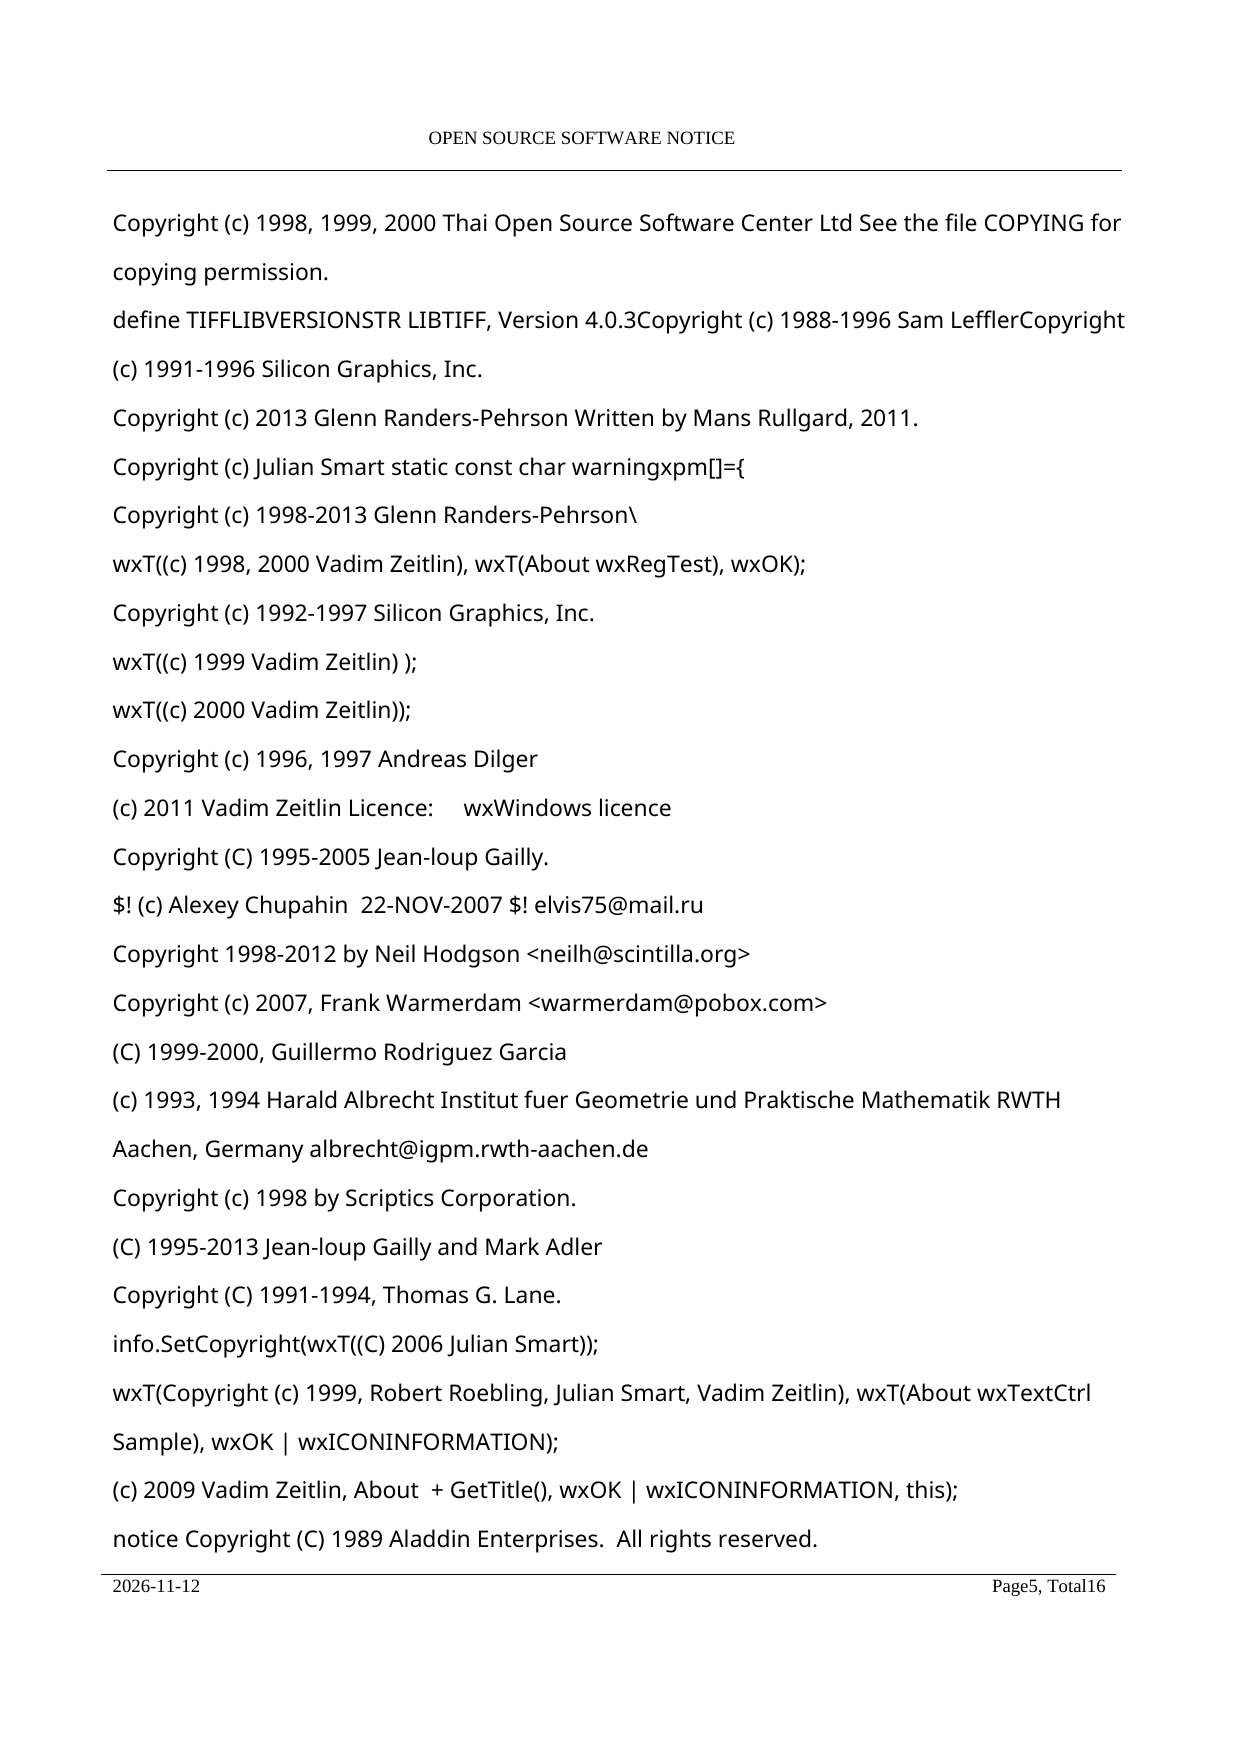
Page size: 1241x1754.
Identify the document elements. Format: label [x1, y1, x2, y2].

text [112, 206, 1128, 1555]
